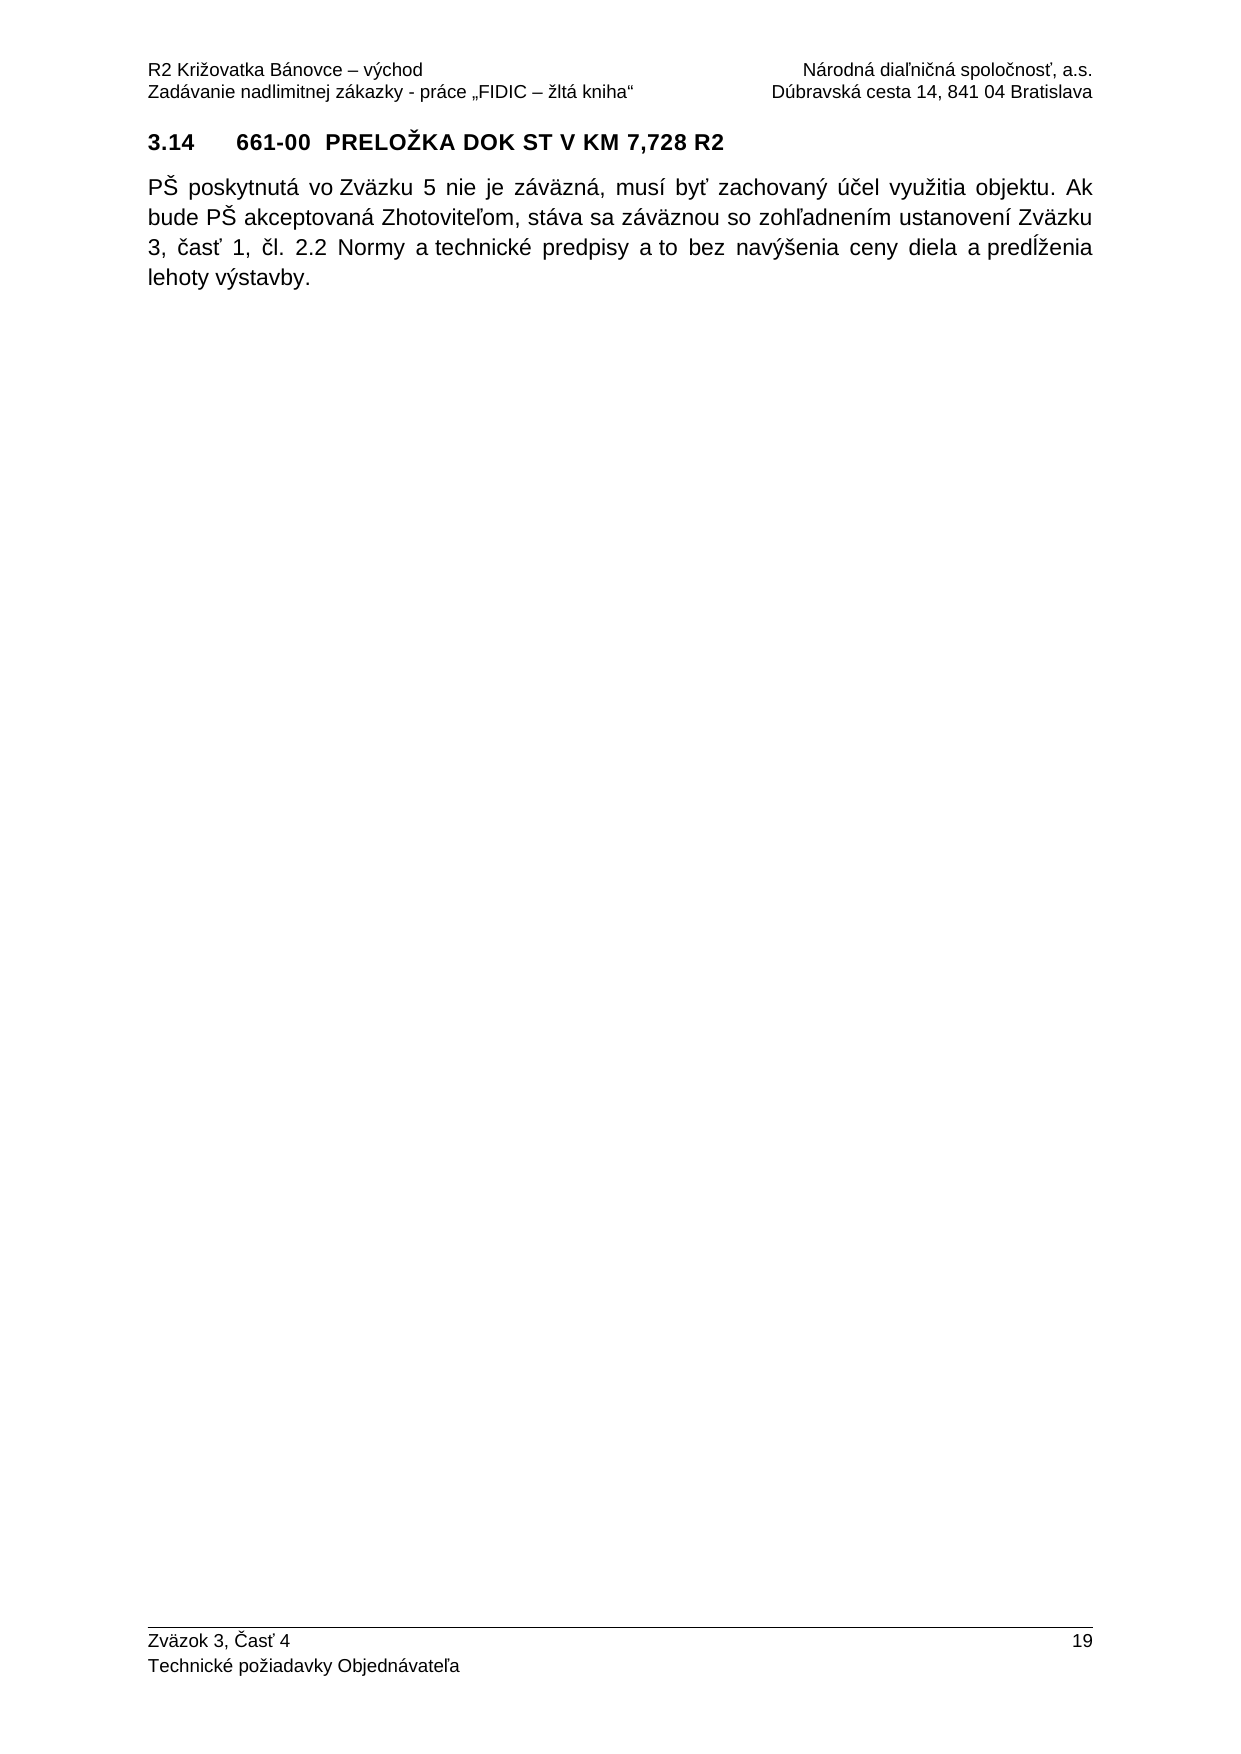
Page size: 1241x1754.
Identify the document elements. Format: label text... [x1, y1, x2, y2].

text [148, 174, 1093, 291]
subtitle 661-00 PRELOŽKA DOK ST V KM 7,728 R2 [148, 128, 1093, 155]
